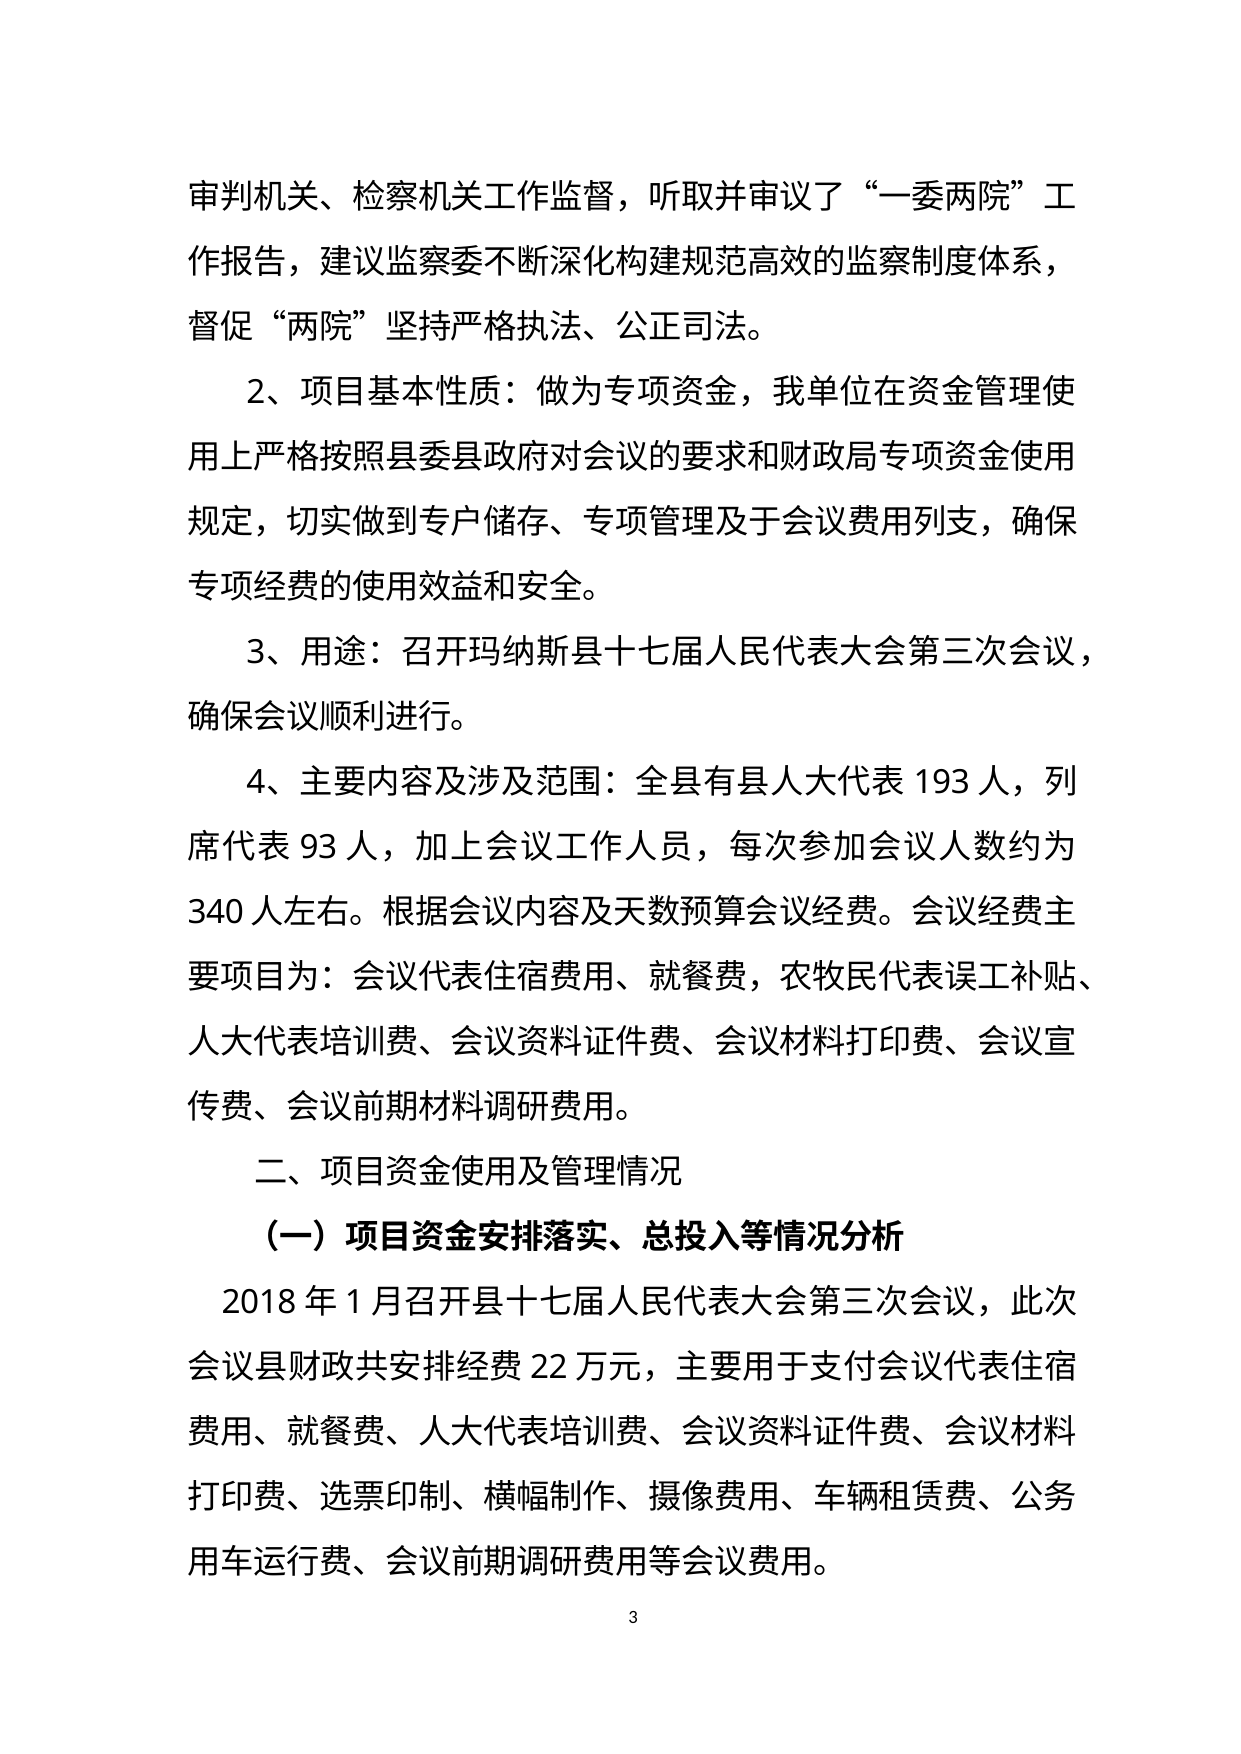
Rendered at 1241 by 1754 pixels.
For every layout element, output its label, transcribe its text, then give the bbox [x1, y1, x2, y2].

text 4、主要内容及涉及范围：全县有县人大代表193人，列席代表93人，加上会议工作人员，每次参加会议人数约为340人左右。根据会议内容及天数预算会议经费。会议经费主要项目为：会议代表住宿费用、就餐费，农牧民代表误工补贴、人大代表培训费、会议资料证件费、会议材料打印费、会议宣传费、会议前期材料调研费用。 [187, 747, 1078, 1137]
text 3、用途：召开玛纳斯县十七届人民代表大会第三次会议，确保会议顺利进行。 [187, 617, 1078, 747]
text 2、项目基本性质：做为专项资金，我单位在资金管理使用上严格按照县委县政府对会议的要求和财政局专项资金使用规定，切实做到专户储存、专项管理及于会议费用列支，确保专项经费的使用效益和安全。 [187, 357, 1078, 617]
text 二、项目资金使用及管理情况 [187, 1137, 1078, 1202]
text 2018年1月召开县十七届人民代表大会第三次会议，此次会议县财政共安排经费22万元，主要用于支付会议代表住宿费用、就餐费、人大代表培训费、会议资料证件费、会议材料打印费、选票印制、横幅制作、摄像费用、车辆租赁费、公务用车运行费、会议前期调研费用等会议费用。 [187, 1267, 1078, 1592]
text （一）项目资金安排落实、总投入等情况分析 [187, 1202, 1078, 1267]
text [187, 162, 1078, 357]
